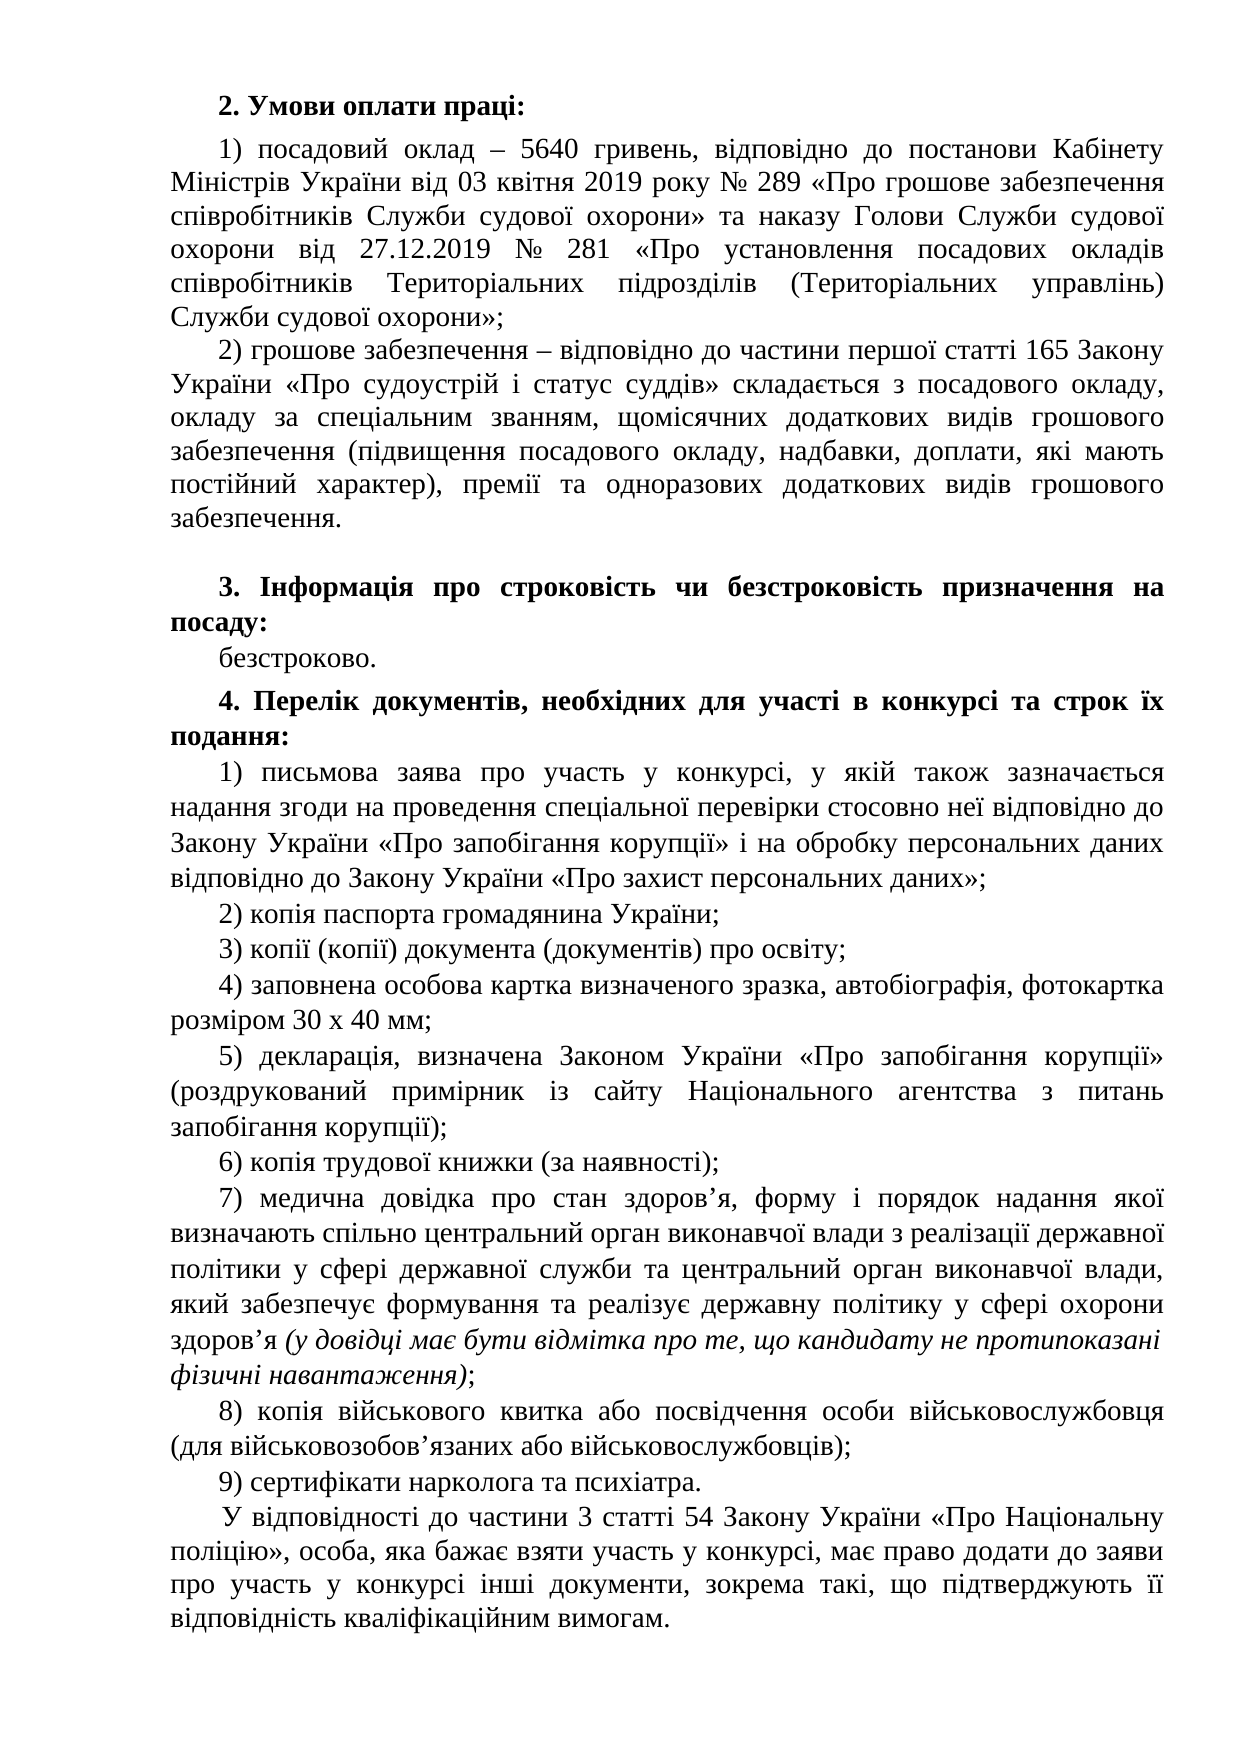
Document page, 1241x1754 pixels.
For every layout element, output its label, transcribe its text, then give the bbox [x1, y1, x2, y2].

table_cell 3. Інформація про строковість чи безстроковість призначення на посаду: [159, 534, 1176, 640]
table_cell безстроково. [159, 640, 1176, 683]
table_cell 2. Умови оплати праці: [159, 89, 1176, 131]
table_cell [159, 754, 1176, 1634]
table_cell 2) грошове забезпечення – відповідно до частини першої статті 165 Закону України «Про судоустрій і статус суддів» складається з посадового окладу, окладу за спеціальним званням, щомісячних додаткових видів грошового забезпечення (підвищення посадового окладу, надбавки, доплати, які мають постійний характер), премії та одноразових додаткових видів грошового забезпечення. [159, 332, 1176, 533]
table_cell 4. Перелік документів, необхідних для участі в конкурсі та строк їх подання: [159, 683, 1176, 754]
table_cell 1) посадовий оклад – 5640 гривень, відповідно до постанови Кабінету Міністрів України від 03 квітня 2019 року № 289 «Про грошове забезпечення співробітників Служби судової охорони» та наказу Голови Служби судової охорони від 27.12.2019 № 281 «Про установлення посадових окладів співробітників Територіальних підрозділів (Територіальних управлінь) Служби судової охорони»; [159, 131, 1176, 332]
